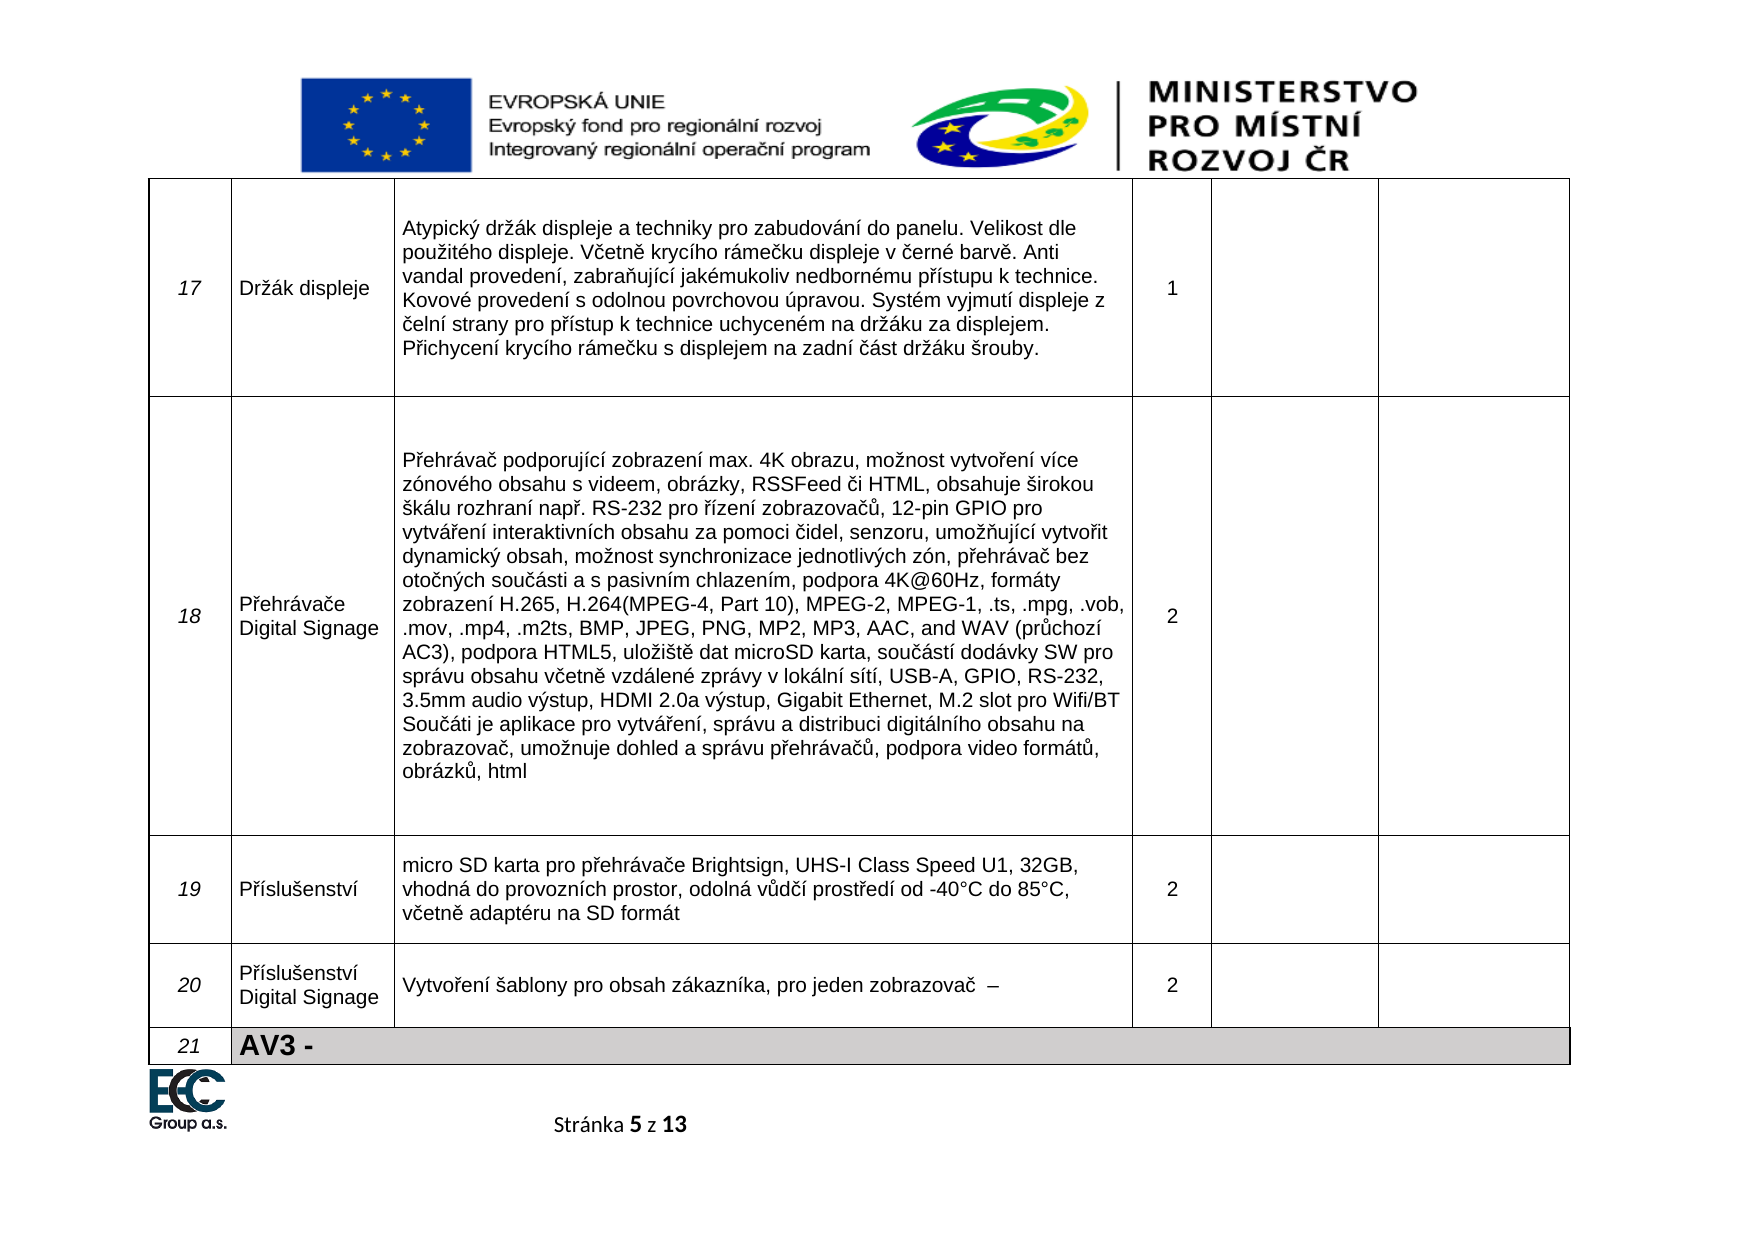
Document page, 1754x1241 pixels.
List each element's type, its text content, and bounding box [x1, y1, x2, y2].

table_cell Příslušenství Digital Signage [232, 944, 394, 1027]
table_cell [1133, 1028, 1212, 1064]
picture [295, 73, 1459, 178]
table_cell 20 [150, 944, 231, 1027]
table_cell [1379, 397, 1569, 834]
table_cell Přehrávač podporující zobrazení max. 4K obrazu, možnost vytvoření více zónového obsahu s videem, obrázky, RSSFeed či HTML, obsahuje širokou škálu rozhraní např. RS-232 pro řízení zobrazovačů, 12-pin GPIO pro vytváření interaktivních obsahu za pomoci čidel, senzoru, umožňující vytvořit dynamický obsah, možnost synchronizace jednotlivých zón, přehrávač bez otočných součásti a s pasivním chlazením, podpora 4K@60Hz, formáty zobrazení H.265, H.264(MPEG-4, Part 10), MPEG-2, MPEG-1, .ts, .mpg, .vob, .mov, .mp4, .m2ts, BMP, JPEG, PNG, MP2, MP3, AAC, and WAV (průchozí AC3), podpora HTML5, uložiště dat microSD karta, součástí dodávky SW pro správu obsahu včetně vzdálené zprávy v lokální sítí, USB-A, GPIO, RS-232, 3.5mm audio výstup, HDMI 2.0a výstup, Gigabit Ethernet, M.2 slot pro Wifi/BT Součáti je aplikace pro vytváření, správu a distribuci digitálního obsahu na zobrazovač, umožnuje dohled a správu přehrávačů, podpora video formátů, obrázků, html [395, 397, 1132, 834]
picture [147, 1067, 229, 1133]
table_cell Příslušenství [232, 836, 394, 942]
table_cell 2 [1133, 944, 1211, 1027]
table_cell [395, 1028, 1133, 1064]
table_cell [1212, 397, 1378, 834]
table_cell 2 [1133, 836, 1211, 942]
table_cell 19 [150, 836, 231, 942]
table_cell [1212, 836, 1378, 942]
table_cell 1 [1133, 179, 1211, 396]
table_cell [1379, 179, 1569, 396]
table_cell 18 [150, 397, 231, 834]
table_cell [1212, 944, 1378, 1027]
table_cell micro SD karta pro přehrávače Brightsign, UHS-I Class Speed U1, 32GB, vhodná do provozních prostor, odolná vůdčí prostředí od -40°C do 85°C, včetně adaptéru na SD formát [395, 836, 1132, 942]
table_cell [1212, 1028, 1378, 1064]
table_cell Držák displeje [232, 179, 394, 396]
table_cell [1379, 836, 1569, 942]
table_cell 21 [150, 1028, 231, 1064]
table_cell 2 [1133, 397, 1211, 834]
table_cell Vytvoření šablony pro obsah zákazníka, pro jeden zobrazovač – [395, 944, 1132, 1027]
table_cell [1212, 179, 1378, 396]
table_cell [1379, 944, 1569, 1027]
table_cell [1378, 1028, 1569, 1064]
table_cell 17 [150, 179, 231, 396]
table_cell AV3 - Monitory [232, 1028, 395, 1064]
table_cell Přehrávače Digital Signage [232, 397, 394, 834]
